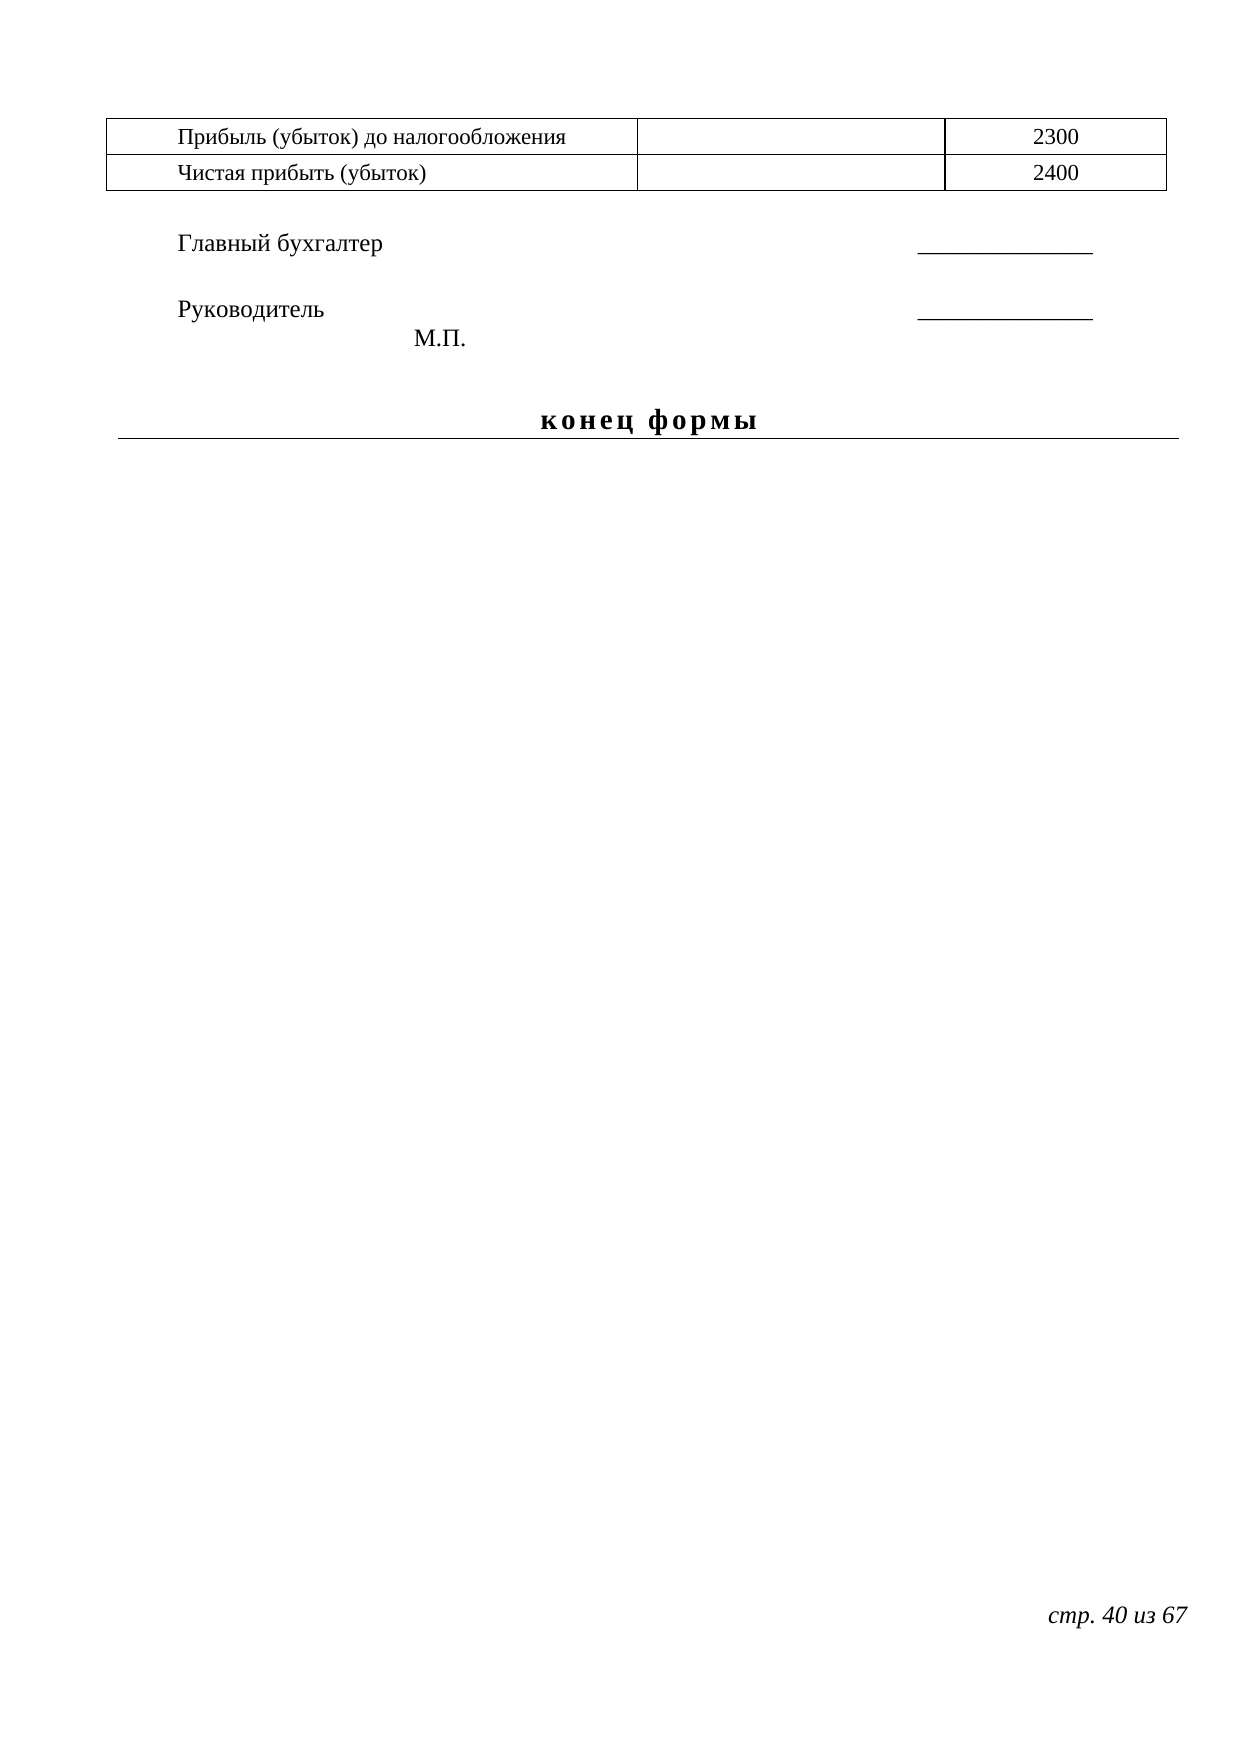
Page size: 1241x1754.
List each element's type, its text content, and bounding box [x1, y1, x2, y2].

text Руководитель ______________ [118, 294, 1181, 323]
table_cell Прибыль (убыток) до налогообложения [107, 119, 637, 154]
table_cell [638, 155, 944, 189]
text М.П. [354, 323, 1181, 352]
table_cell [638, 119, 944, 154]
table_cell 2300 [946, 119, 1166, 154]
table_cell 2400 [946, 155, 1166, 189]
table_cell Чистая прибыть (убыток) [107, 155, 637, 189]
text конец формы [118, 402, 1179, 438]
text Главный бухгалтер ______________ [118, 228, 1181, 257]
